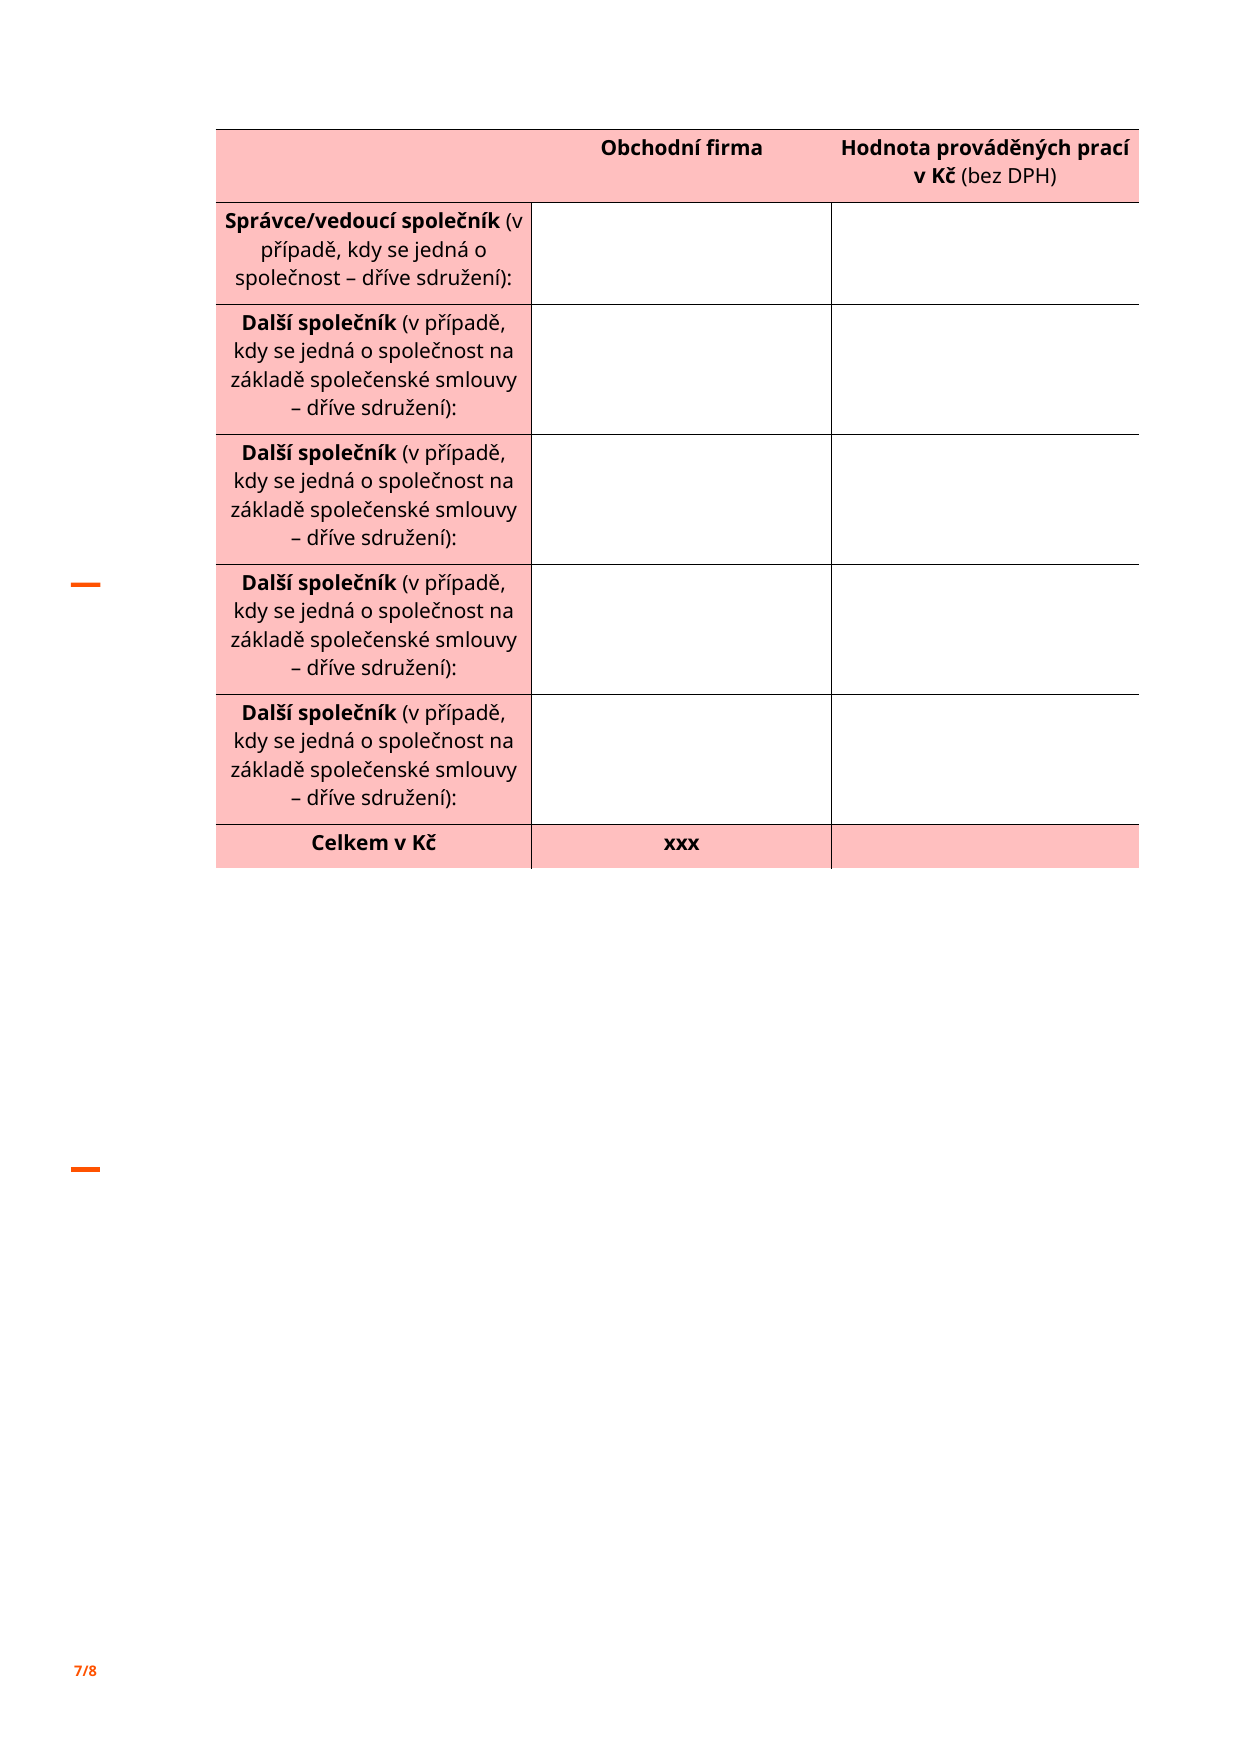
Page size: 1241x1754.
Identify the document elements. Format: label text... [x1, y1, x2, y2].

table_cell Další společník (v případě, kdy se jedná o společnost na základě společenské smlouvy – dříve sdružení): [216, 565, 531, 694]
table_header Hodnota prováděných prací v Kč (bez DPH) [831, 130, 1139, 202]
table_cell Další společník (v případě, kdy se jedná o společnost na základě společenské smlouvy – dříve sdružení): [216, 435, 531, 564]
table_cell [832, 203, 1139, 304]
table_cell [832, 305, 1139, 434]
table_cell [832, 565, 1139, 694]
table_cell xxx [532, 825, 831, 868]
table_cell Další společník (v případě, kdy se jedná o společnost na základě společenské smlouvy – dříve sdružení): [216, 305, 531, 434]
table_cell [832, 435, 1139, 564]
table_cell [832, 825, 1139, 868]
table_cell Celkem v Kč [216, 825, 531, 868]
table_header Obchodní firma [532, 130, 831, 202]
table_cell [532, 435, 831, 564]
table_cell Další společník (v případě, kdy se jedná o společnost na základě společenské smlouvy – dříve sdružení): [216, 695, 531, 824]
table_cell [532, 305, 831, 434]
table_header [216, 130, 532, 202]
table_cell Správce/vedoucí společník (v případě, kdy se jedná o společnost – dříve sdružení): [216, 203, 531, 304]
table_cell [832, 695, 1139, 824]
table_cell [532, 203, 831, 304]
table_cell [532, 695, 831, 824]
table_cell [532, 565, 831, 694]
